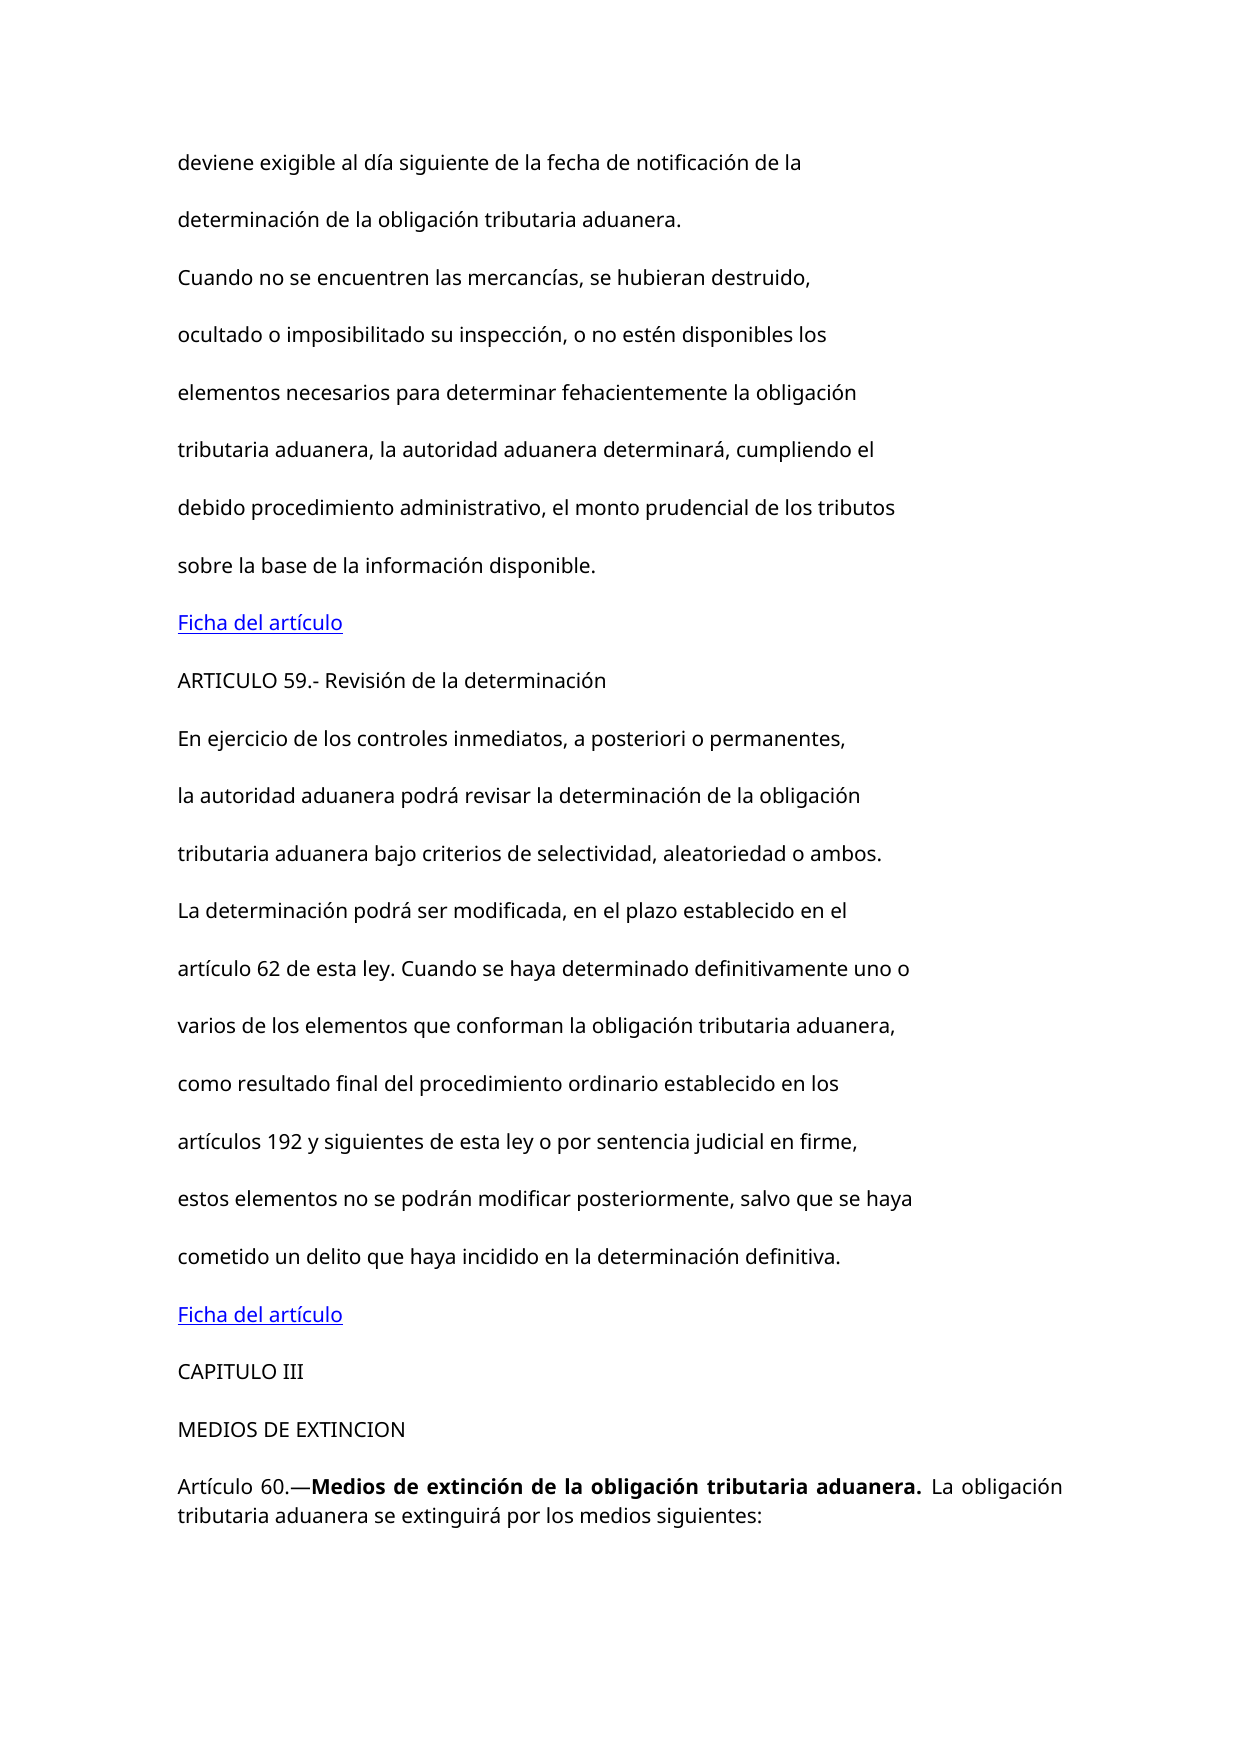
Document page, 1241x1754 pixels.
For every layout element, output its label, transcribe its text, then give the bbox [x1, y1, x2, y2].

text En ejercicio de los controles inmediatos, a posteriori o permanentes, [177, 724, 1063, 752]
text ocultado o imposibilitado su inspección, o no estén disponibles los [177, 320, 1063, 349]
text artículo 62 de esta ley. Cuando se haya determinado definitivamente uno o [177, 954, 1063, 982]
text artículos 192 y siguientes de esta ley o por sentencia judicial en firme, [177, 1127, 1063, 1155]
text sobre la base de la información disponible. [177, 551, 1063, 579]
text tributaria aduanera, la autoridad aduanera determinará, cumpliendo el [177, 436, 1063, 464]
text estos elementos no se podrán modificar posteriormente, salvo que se haya [177, 1184, 1063, 1213]
text varios de los elementos que conforman la obligación tributaria aduanera, [177, 1012, 1063, 1040]
text Cuando no se encuentren las mercancías, se hubieran destruido, [177, 263, 1063, 291]
text como resultado final del procedimiento ordinario establecido en los [177, 1069, 1063, 1098]
text Ficha del artículo [177, 1300, 1063, 1328]
text determinación de la obligación tributaria aduanera. [177, 205, 1063, 234]
text deviene exigible al día siguiente de la fecha de notificación de la [177, 148, 1063, 176]
text Artículo 60.—Medios de extinción de la obligación tributaria aduanera. La obligación tributaria aduanera se extinguirá por los medios siguientes: [177, 1472, 1063, 1529]
text la autoridad aduanera podrá revisar la determinación de la obligación [177, 781, 1063, 810]
text La determinación podrá ser modificada, en el plazo establecido en el [177, 896, 1063, 925]
text CAPITULO III [177, 1357, 1063, 1386]
text cometido un delito que haya incidido en la determinación definitiva. [177, 1242, 1063, 1271]
text Ficha del artículo [177, 608, 1063, 637]
text ARTICULO 59.- Revisión de la determinación [177, 666, 1063, 694]
text MEDIOS DE EXTINCION [177, 1415, 1063, 1443]
text tributaria aduanera bajo criterios de selectividad, aleatoriedad o ambos. [177, 839, 1063, 867]
text elementos necesarios para determinar fehacientemente la obligación [177, 378, 1063, 406]
text debido procedimiento administrativo, el monto prudencial de los tributos [177, 493, 1063, 522]
